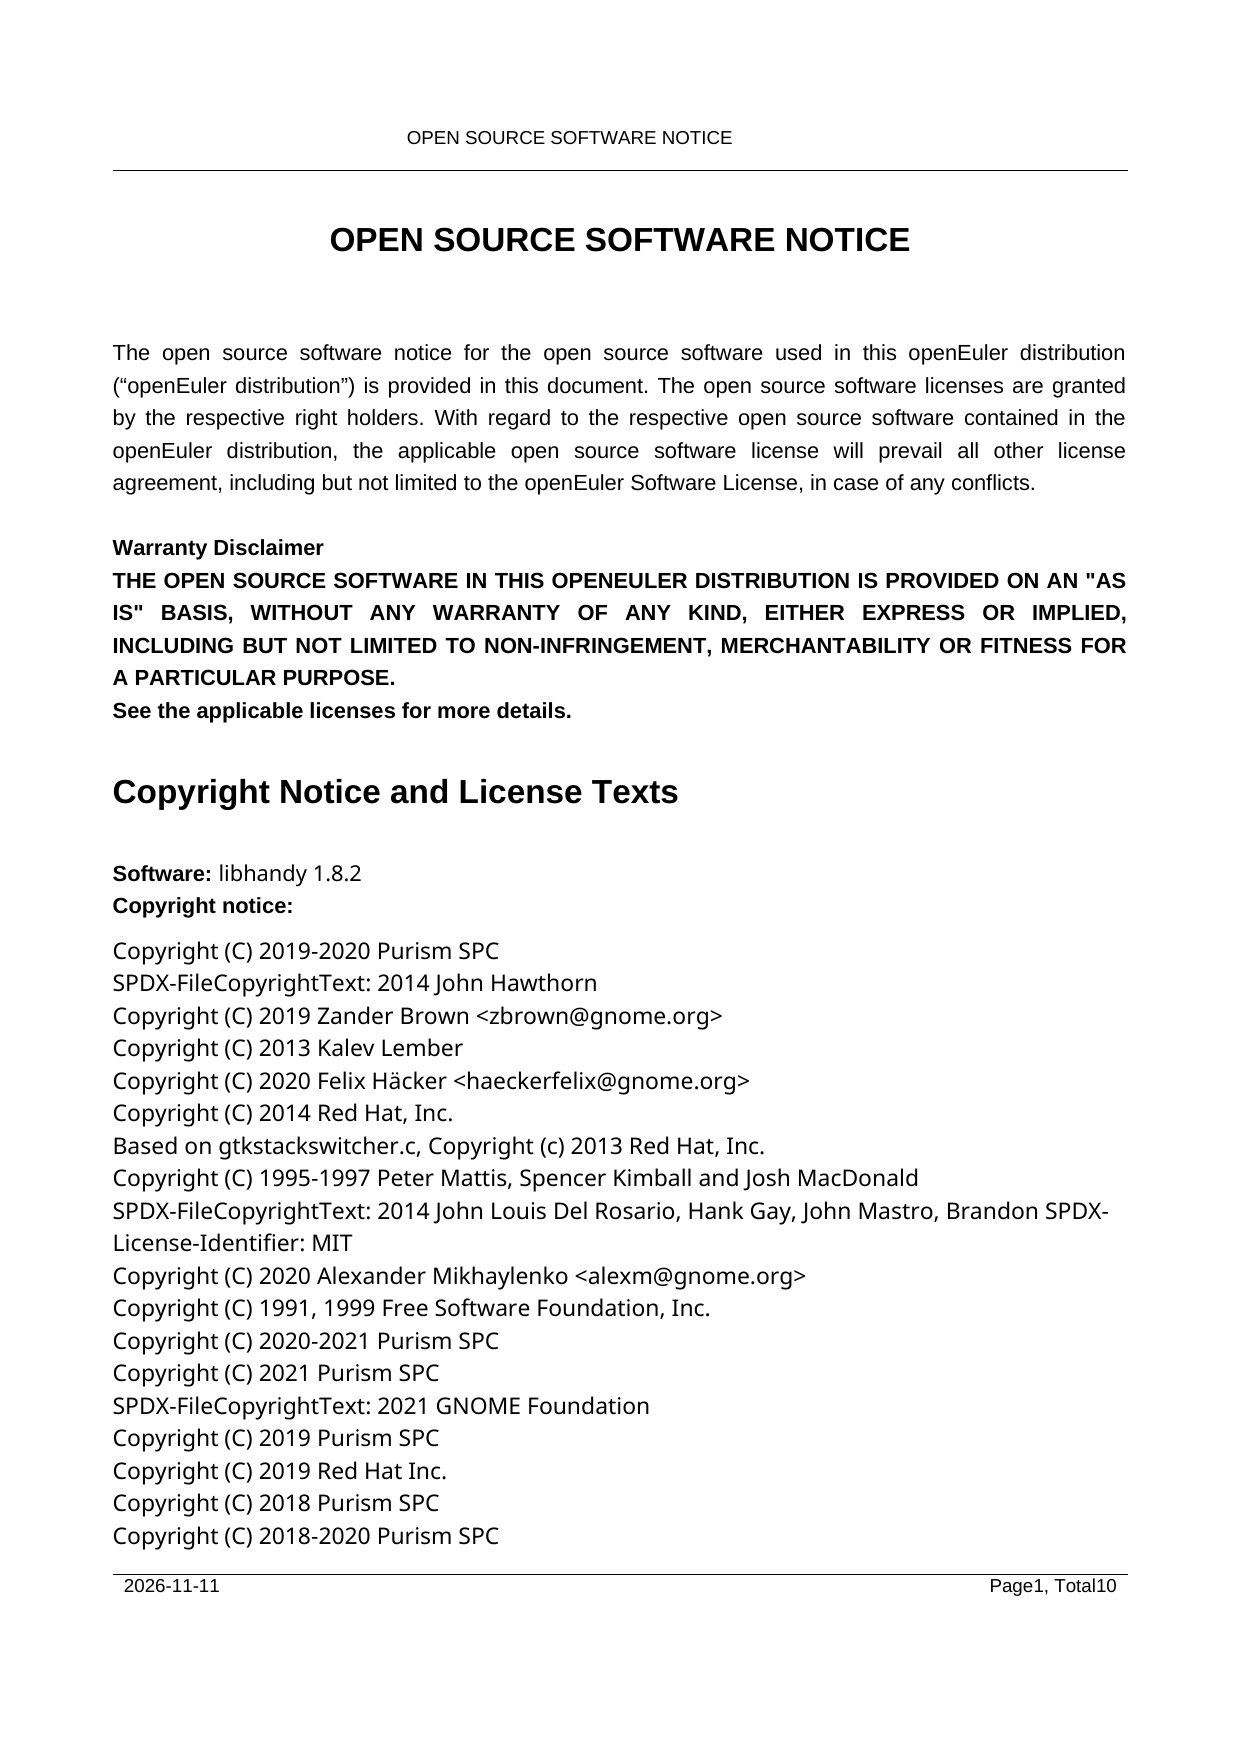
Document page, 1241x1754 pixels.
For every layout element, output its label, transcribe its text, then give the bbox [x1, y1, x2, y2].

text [112, 934, 1128, 1551]
text Copyright notice: [112, 889, 1128, 921]
title Software: libhandy 1.8.2 [112, 856, 1128, 889]
text The open source software notice for the open source software used in this openEuler distribution (“openEuler distribution”) is provided in this document. The open source software licenses are granted by the respective right holders. With regard to the respective open source software contained in the openEuler distribution, the applicable open source software license will prevail all other license agreement, including but not limited to the openEuler Software License, in case of any conflicts. [112, 336, 1128, 499]
text THE OPEN SOURCE SOFTWARE IN THIS OPENEULER DISTRIBUTION IS PROVIDED ON AN "AS IS" BASIS, WITHOUT ANY WARRANTY OF ANY KIND, EITHER EXPRESS OR IMPLIED, INCLUDING BUT NOT LIMITED TO NON-INFRINGEMENT, MERCHANTABILITY OR FITNESS FOR A PARTICULAR PURPOSE. See the applicable licenses for more details. [112, 564, 1128, 726]
text OPEN SOURCE SOFTWARE NOTICE [112, 206, 1128, 271]
text Warranty Disclaimer [112, 531, 1128, 564]
text Copyright Notice and License Texts [112, 759, 1128, 824]
